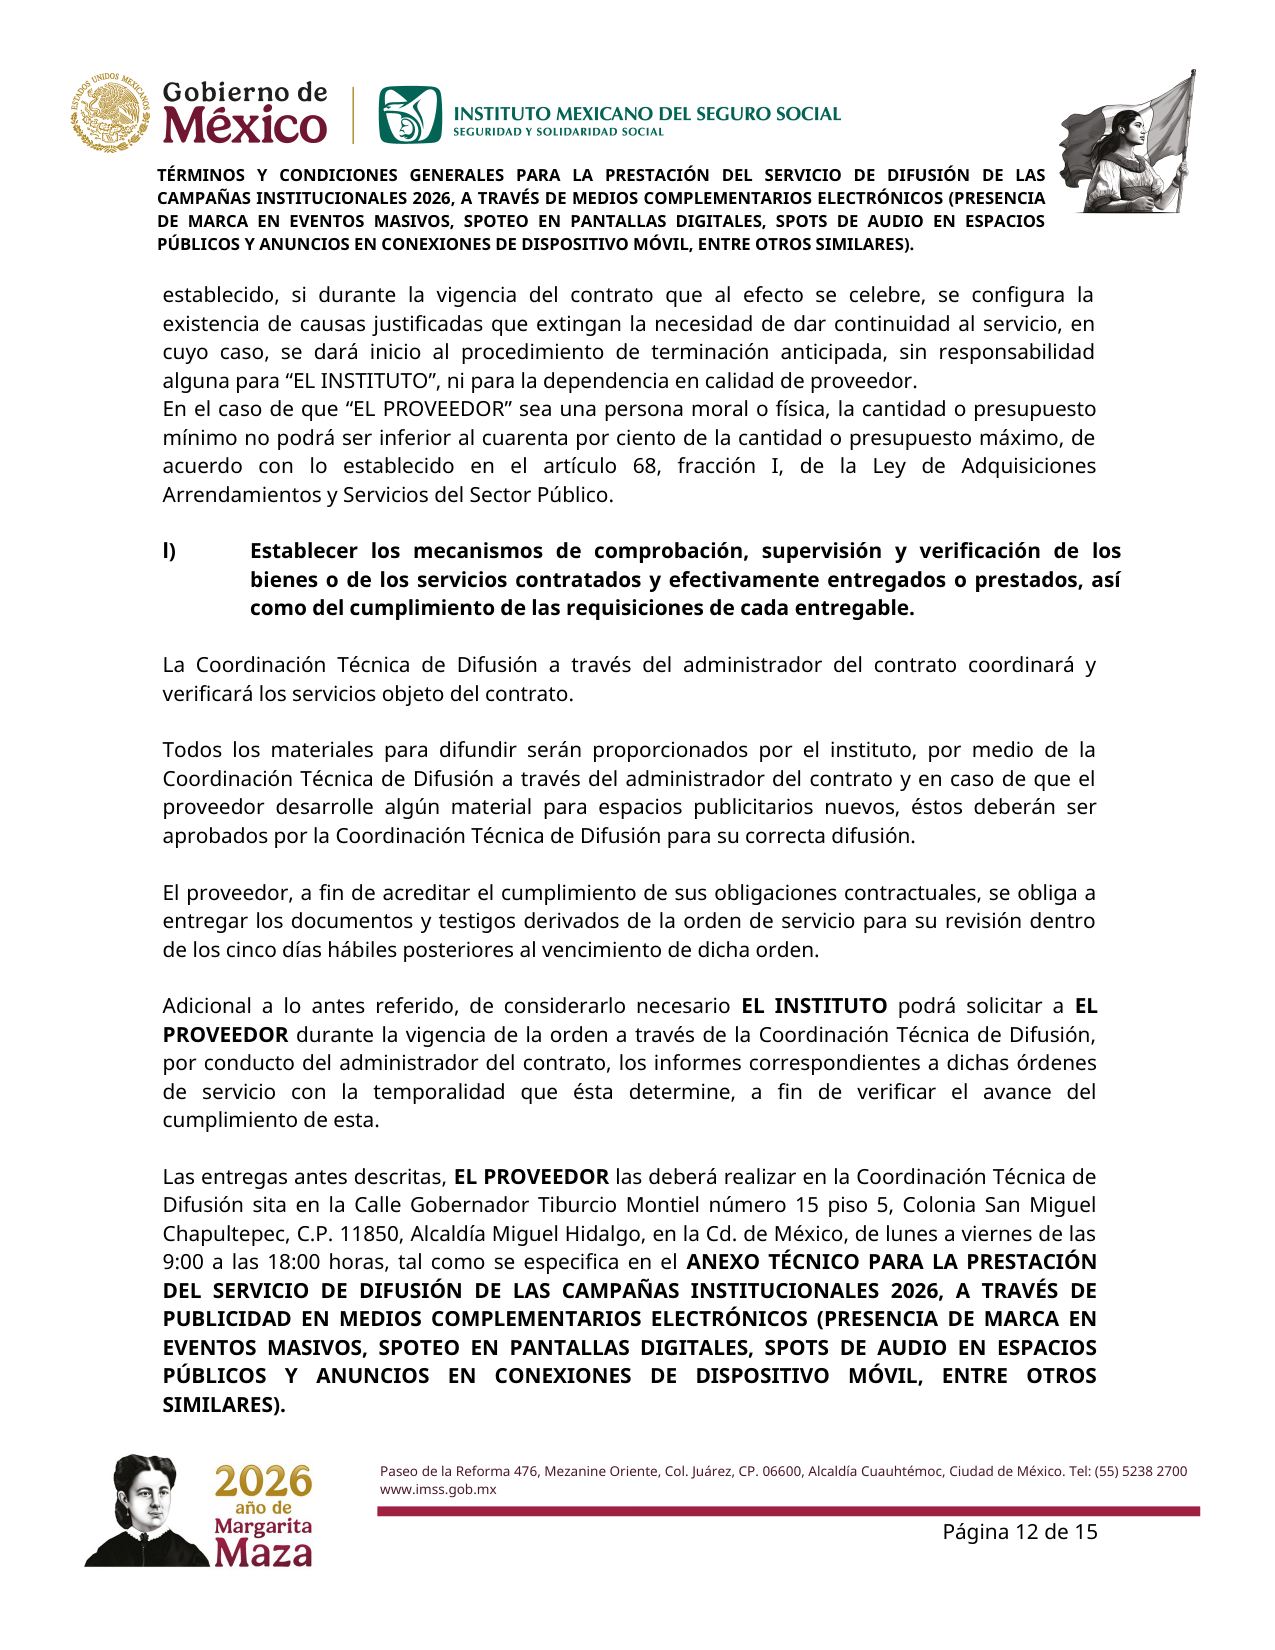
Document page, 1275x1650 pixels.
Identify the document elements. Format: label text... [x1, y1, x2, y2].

text l) Establecer los mecanismos de comprobación, supervisión y verificación de los bienes o de los servicios contratados y efectivamente entregados o prestados, así como del cumplimiento de las requisiciones de cada entregable. [162, 537, 1122, 622]
text Las entregas antes descritas, EL PROVEEDOR las deberá realizar en la Coordinación Técnica de Difusión sita en la Calle Gobernador Tiburcio Montiel número 15 piso 5, Colonia San Miguel Chapultepec, C.P. 11850, Alcaldía Miguel Hidalgo, en la Cd. de México, de lunes a viernes de las 9:00 a las 18:00 horas, tal como se especifica en el ANEXO TÉCNICO PARA LA PRESTACIÓN DEL SERVICIO DE DIFUSIÓN DE LAS CAMPAÑAS INSTITUCIONALES 2026, A TRAVÉS DE PUBLICIDAD EN MEDIOS COMPLEMENTARIOS ELECTRÓNICOS (PRESENCIA DE MARCA EN EVENTOS MASIVOS, SPOTEO EN PANTALLAS DIGITALES, SPOTS DE AUDIO EN ESPACIOS PÚBLICOS Y ANUNCIOS EN CONEXIONES DE DISPOSITIVO MÓVIL, ENTRE OTROS SIMILARES). [162, 1162, 1098, 1418]
text El proveedor, a fin de acreditar el cumplimiento de sus obligaciones contractuales, se obliga a entregar los documentos y testigos derivados de la orden de servicio para su revisión dentro de los cinco días hábiles posteriores al vencimiento de dicha orden. [162, 878, 1098, 963]
text Todos los materiales para difundir serán proporcionados por el instituto, por medio de la Coordinación Técnica de Difusión a través del administrador del contrato y en caso de que el proveedor desarrolle algún material para espacios publicitarios nuevos, éstos deberán ser aprobados por la Coordinación Técnica de Difusión para su correcta difusión. [162, 736, 1098, 849]
text Adicional a lo antes referido, de considerarlo necesario EL INSTITUTO podrá solicitar a EL PROVEEDOR durante la vigencia de la orden a través de la Coordinación Técnica de Difusión, por conducto del administrador del contrato, los informes correspondientes a dichas órdenes de servicio con la temporalidad que ésta determine, a fin de verificar el avance del cumplimiento de esta. [162, 992, 1098, 1134]
text La Coordinación Técnica de Difusión a través del administrador del contrato coordinará y verificará los servicios objeto del contrato. [162, 650, 1098, 707]
text En el caso de que “EL PROVEEDOR” sea una persona moral o física, la cantidad o presupuesto mínimo no podrá ser inferior al cuarenta por ciento de la cantidad o presupuesto máximo, de acuerdo con lo establecido en el artículo 68, fracción I, de la Ley de Adquisiciones Arrendamientos y Servicios del Sector Público. [162, 394, 1098, 508]
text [162, 281, 1096, 394]
picture [0, 1, 1274, 1649]
